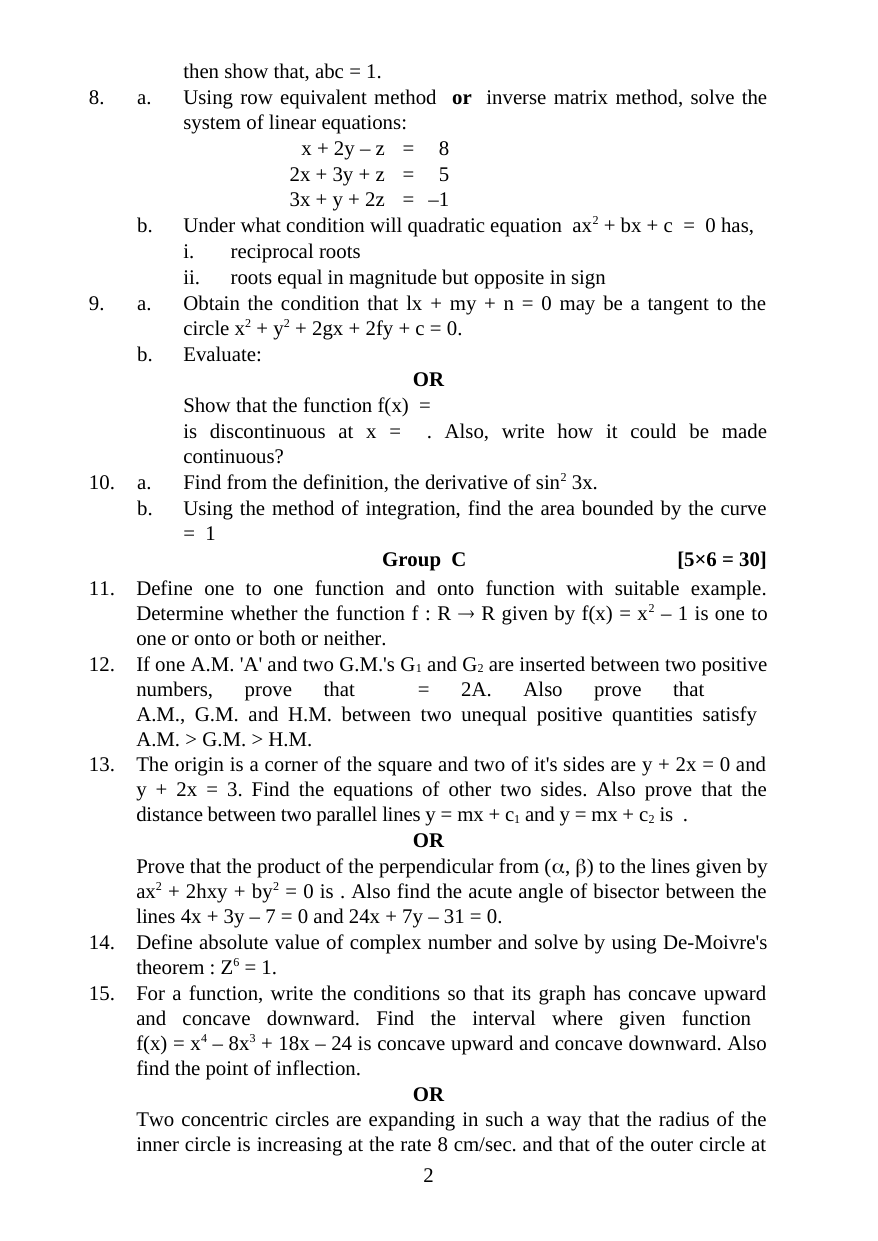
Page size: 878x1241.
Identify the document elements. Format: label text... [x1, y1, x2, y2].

text b. Evaluate: [89, 342, 768, 366]
text i. reciprocal roots [183, 239, 768, 263]
text 11. Define one to one function and onto function with suitable example. Determine whether the function f : R R given by f(x) = x2 – 1 is one to one or onto or both or neither. [89, 576, 768, 650]
text ii. roots equal in magnitude but opposite in sign [183, 265, 768, 289]
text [89, 1107, 768, 1156]
text OR [89, 367, 768, 391]
text OR [89, 1081, 768, 1106]
text 13. The origin is a corner of the square and two of it's sides are y + 2x = 0 and y + 2x = 3. Find the equations of other two sides. Also prove that the distance between two parallel lines y = mx + c1 and y = mx + c2 is . [89, 752, 768, 826]
text 10. a. Find from the definition, the derivative of sin2 3x. [89, 470, 768, 494]
text 12. If one A.M. 'A' and two G.M.'s G1 and G2 are inserted between two positive numbers, prove that = 2A. Also prove that A.M., G.M. and H.M. between two unequal positive quantities satisfy A.M. > G.M. > H.M. [89, 651, 768, 751]
text 14. Define absolute value of complex number and solve by using De-Moivre's theorem : Z6 = 1. [89, 930, 768, 979]
text 2x + 3y + z = 5 [89, 162, 768, 186]
text is discontinuous at x = . Also, write how it could be made continuous? [89, 419, 768, 468]
text Group C [5×6 = 30] [89, 547, 768, 571]
text then show that, abc = 1. [89, 59, 768, 83]
text b. Under what condition will quadratic equation ax2 + bx + c = 0 has, [89, 213, 768, 237]
text Prove that the product of the perpendicular from (, ) to the lines given by ax2 + 2hxy + by2 = 0 is . Also find the acute angle of bisector between the lines 4x + 3y – 7 = 0 and 24x + 7y – 31 = 0. [89, 854, 768, 928]
text 8. a. Using row equivalent method or inverse matrix method, solve the system of linear equations: [89, 85, 768, 134]
text OR [89, 828, 768, 852]
text Show that the function f(x) = [89, 393, 768, 417]
text 15. For a function, write the conditions so that its graph has concave upward and concave downward. Find the interval where given function f(x) = x4 – 8x3 + 18x – 24 is concave upward and concave downward. Also find the point of inflection. [89, 981, 768, 1080]
text x + 2y – z = 8 [89, 136, 768, 160]
text 3x + y + 2z = –1 [89, 187, 768, 211]
text 9. a. Obtain the condition that lx + my + n = 0 may be a tangent to the circle x2 + y2 + 2gx + 2fy + c = 0. [89, 291, 768, 340]
text b. Using the method of integration, find the area bounded by the curve = 1 [89, 496, 768, 545]
